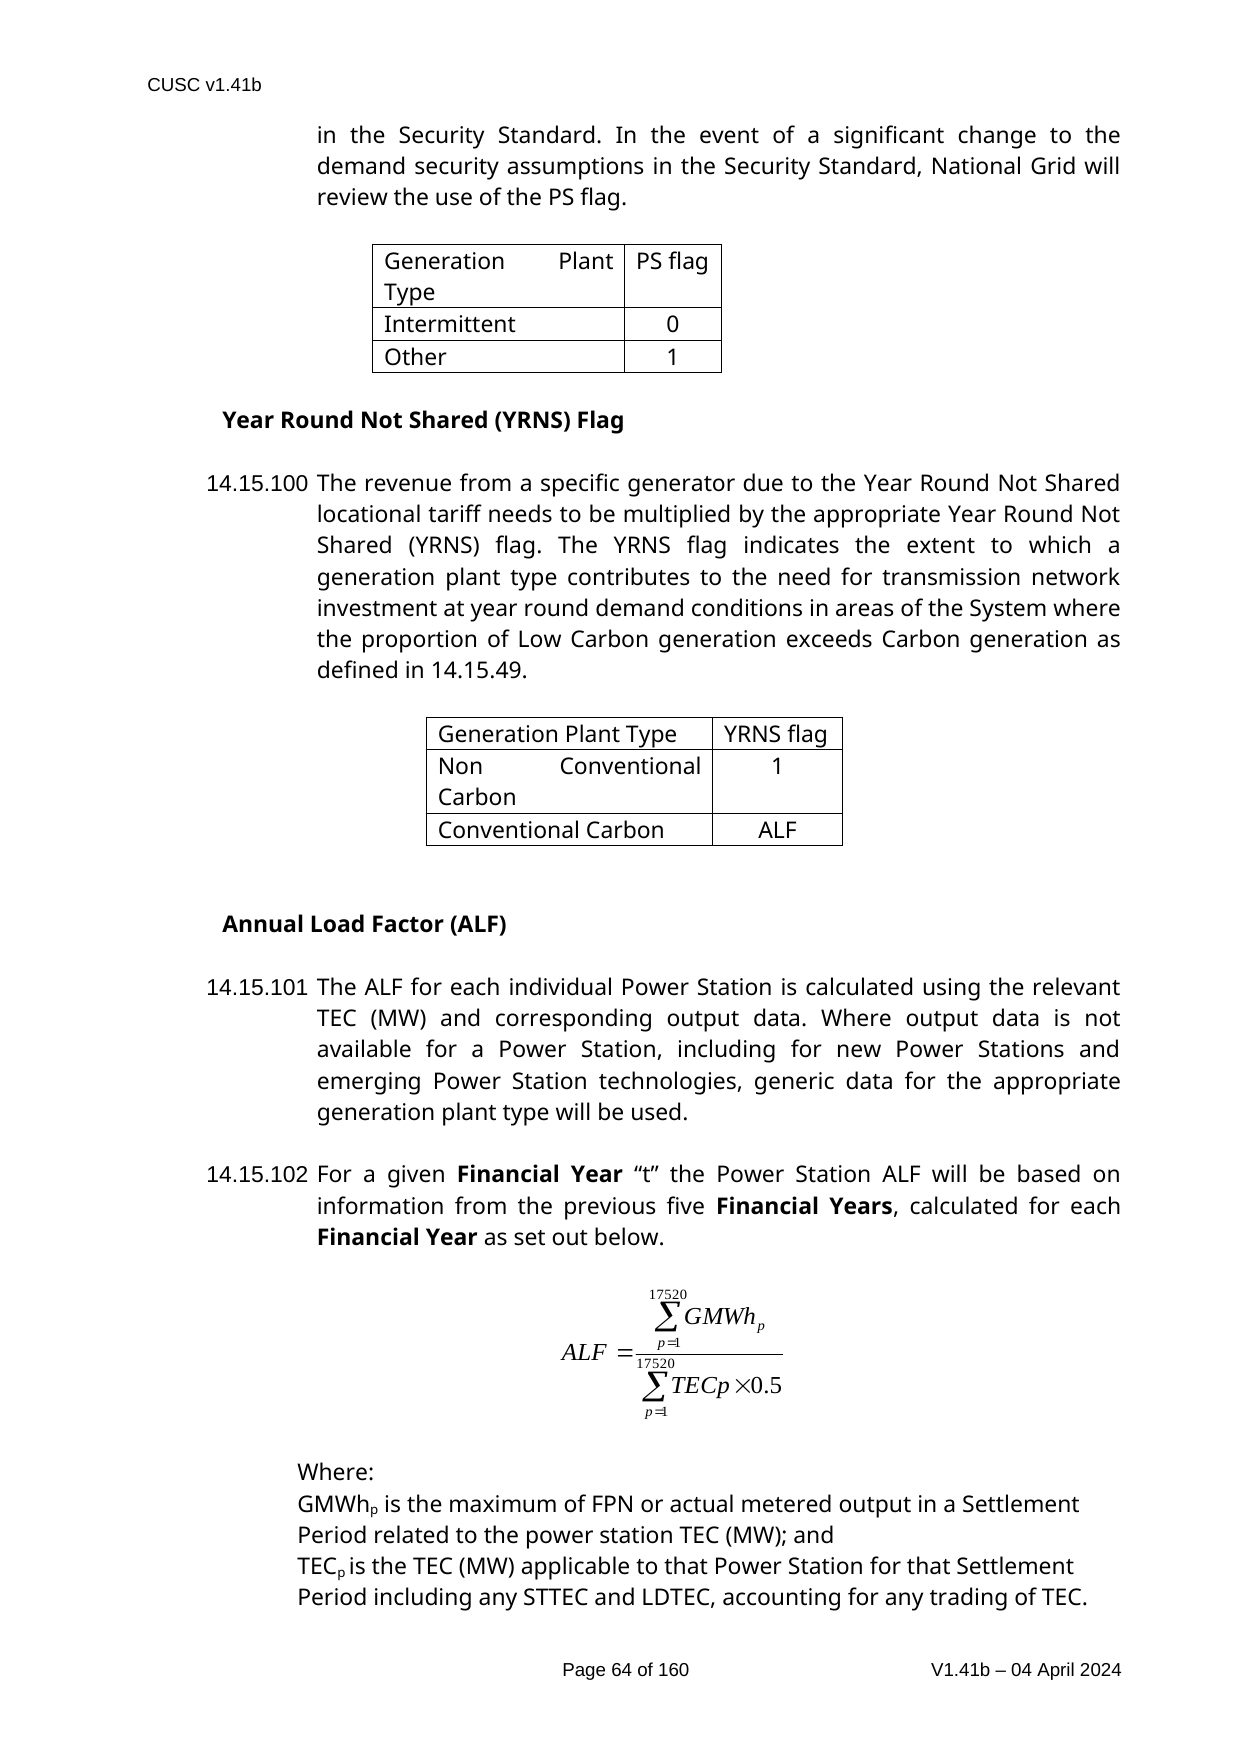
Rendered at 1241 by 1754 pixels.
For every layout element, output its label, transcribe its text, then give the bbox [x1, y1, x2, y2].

table_header YRNS flag [713, 718, 842, 749]
table_header Generation Plant Type [427, 718, 712, 749]
text Where: [297, 1456, 1121, 1488]
table_cell 1 [625, 341, 721, 372]
text GMWhp is the maximum of FPN or actual metered output in a Settlement Period related to the power station TEC (MW); and [297, 1488, 1121, 1550]
table_cell Conventional Carbon [427, 814, 712, 845]
table_cell ALF [713, 814, 842, 845]
list The revenue from a specific generator due to the Year Round Not Shared locational tariff needs to be multiplied by the appropriate Year Round Not Shared (YRNS) flag. The YRNS flag indicates the extent to which a generation plant type contributes to the need for transmission network investment at year round demand conditions in areas of the System where the proportion of Low Carbon generation exceeds Carbon generation as defined in 14.15.49. [206, 467, 1121, 685]
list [206, 119, 1121, 212]
table_cell Non Conventional Carbon [427, 750, 712, 812]
list For a given Financial Year “t” the Power Station ALF will be based on information from the previous five Financial Years, calculated for each Financial Year as set out below. [206, 1158, 1121, 1252]
list The ALF for each individual Power Station is calculated using the relevant TEC (MW) and corresponding output data. Where output data is not available for a Power Station, including for new Power Stations and emerging Power Station technologies, generic data for the appropriate generation plant type will be used. [206, 971, 1121, 1127]
table_header PS flag [625, 245, 721, 307]
text Annual Load Factor (ALF) [222, 908, 1121, 939]
table_header Generation Plant Type [373, 245, 624, 307]
table_cell 0 [625, 308, 721, 339]
text TECp is the TEC (MW) applicable to that Power Station for that Settlement Period including any STTEC and LDTEC, accounting for any trading of TEC. [297, 1550, 1121, 1613]
text Year Round Not Shared (YRNS) Flag [222, 404, 1121, 435]
table_cell 1 [713, 750, 842, 812]
table_cell Intermittent [373, 308, 624, 339]
table_cell Other [373, 341, 624, 372]
